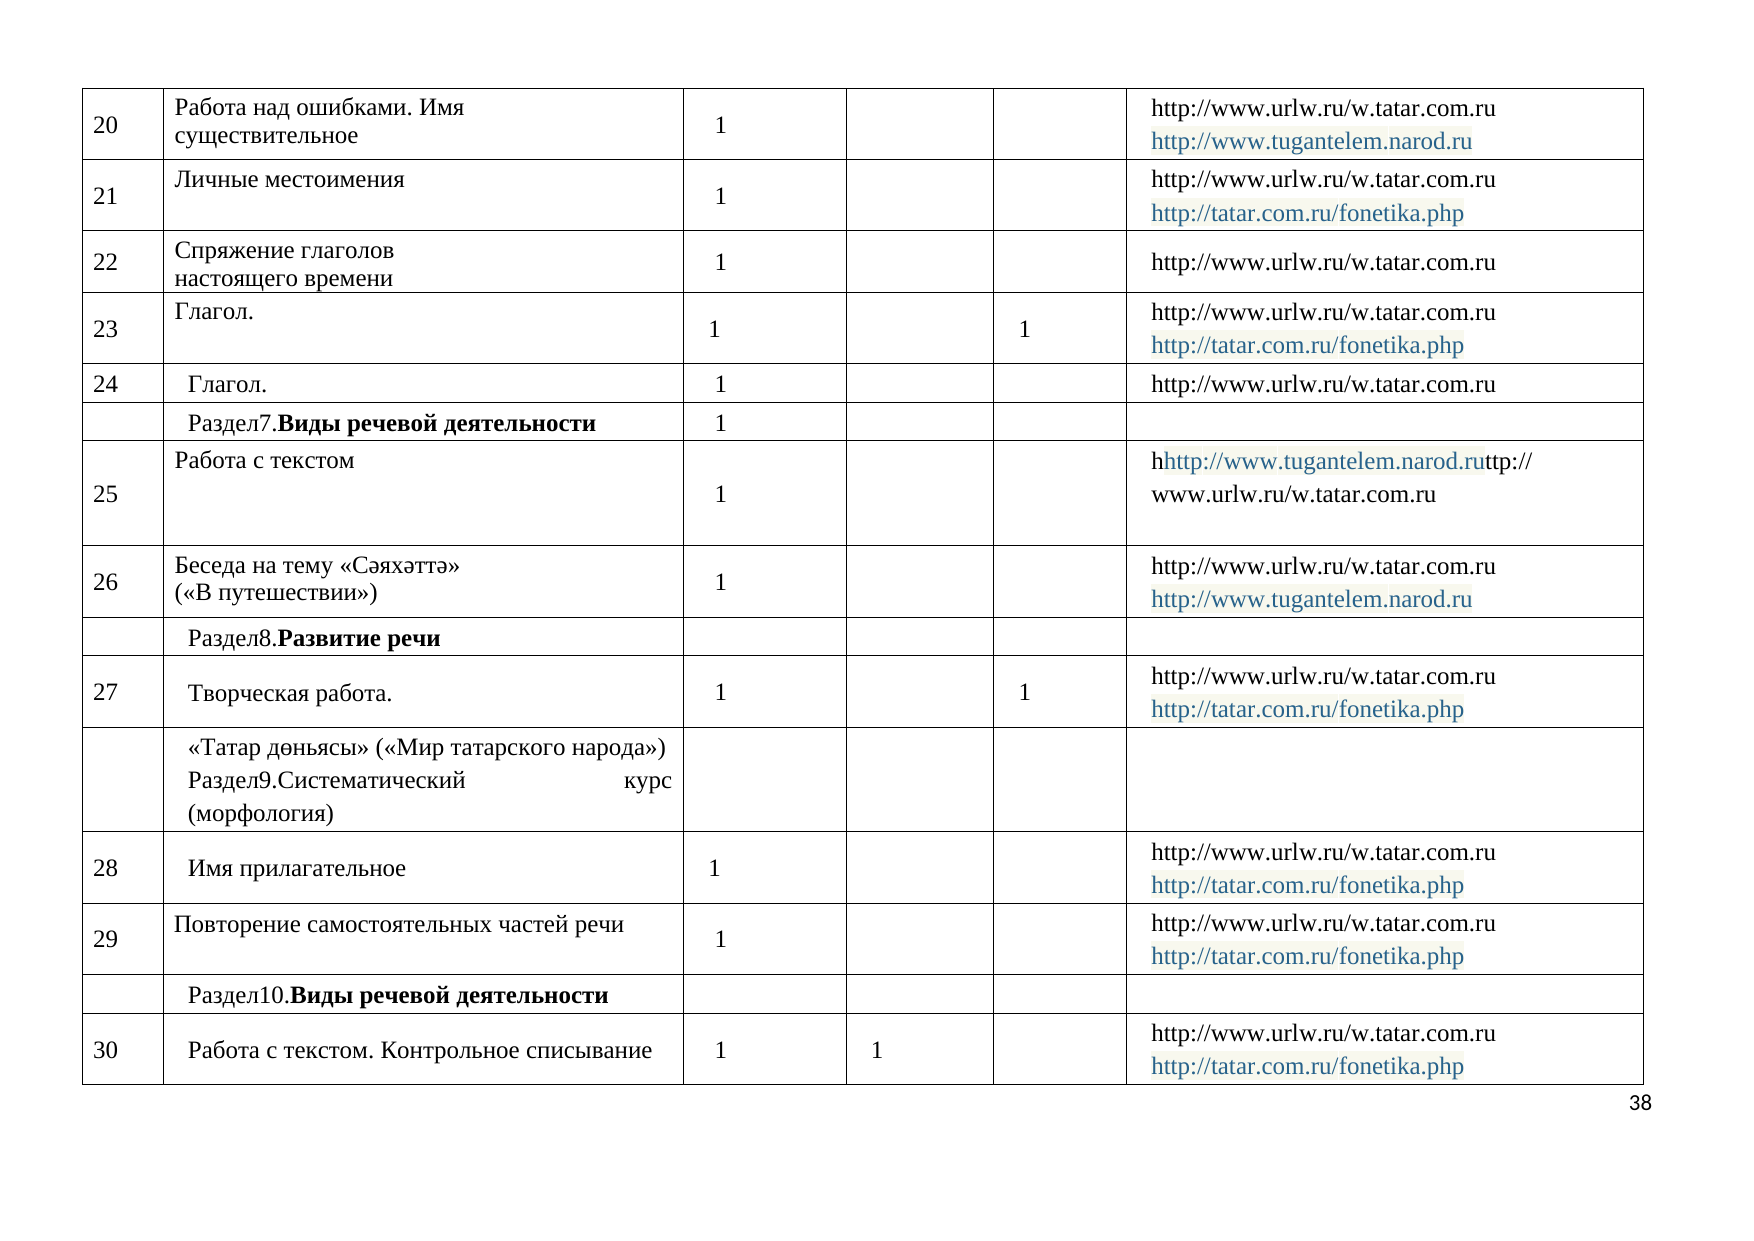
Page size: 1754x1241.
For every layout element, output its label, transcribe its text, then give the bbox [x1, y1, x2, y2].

table_cell Спряжение глаголов настоящего времени [164, 231, 683, 292]
table_cell [847, 364, 993, 402]
table_cell [83, 975, 163, 1012]
table_cell [994, 441, 1126, 545]
table_cell [1127, 618, 1643, 655]
table_cell [684, 975, 846, 1012]
table_cell 1 [684, 904, 846, 974]
table_cell http://www.urlw.ru/w.tatar.com.ru http://www.tugantelem.narod.ru [1127, 89, 1643, 159]
table_cell [994, 904, 1126, 974]
table_cell 1 [684, 293, 846, 363]
table_cell [847, 728, 993, 831]
table_cell «Татар дөньясы» («Мир татарского народа») Раздел9.Систематический курс (морфология) [164, 728, 683, 831]
table_cell 23 [83, 293, 163, 363]
table_cell Глагол. [164, 364, 683, 402]
table_cell [847, 656, 993, 727]
table_cell http://www.urlw.ru/w.tatar.com.ru [1127, 364, 1643, 402]
table_cell 1 [684, 656, 846, 727]
table_cell [994, 546, 1126, 617]
table_cell Беседа на тему «Сəяхəттə» («В путешествии») [164, 546, 683, 617]
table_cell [1127, 160, 1643, 230]
table_cell 29 [83, 904, 163, 974]
table_cell [847, 546, 993, 617]
table_cell [994, 403, 1126, 440]
table_cell [847, 618, 993, 655]
table_cell 20 [83, 89, 163, 159]
table_cell [994, 832, 1126, 902]
table_cell http://www.urlw.ru/w.tatar.com.ru http://tatar.com.ru/fonetika.php [1127, 293, 1643, 363]
table_cell Раздел7.Виды речевой деятельности [164, 403, 683, 440]
table_cell 1 [994, 293, 1126, 363]
table_cell 1 [847, 1014, 993, 1084]
table_cell [684, 618, 846, 655]
table_cell 22 [83, 231, 163, 292]
table_cell 30 [83, 1014, 163, 1084]
table_cell http://www.urlw.ru/w.tatar.com.ru [1127, 441, 1643, 545]
table_cell 26 [83, 546, 163, 617]
table_cell Раздел10.Виды речевой деятельности [164, 975, 683, 1012]
table_cell [1127, 403, 1643, 440]
table_cell [847, 231, 993, 292]
table_cell Повторение самостоятельных частей речи [164, 904, 683, 974]
table_cell [994, 728, 1126, 831]
table_cell 27 [83, 656, 163, 727]
table_cell [847, 832, 993, 902]
table_cell [994, 975, 1126, 1012]
table_cell 28 [83, 832, 163, 902]
table_cell [847, 293, 993, 363]
table_cell 1 [684, 364, 846, 402]
table_cell [994, 364, 1126, 402]
table_cell Работа с текстом [164, 441, 683, 545]
table_cell [847, 89, 993, 159]
table_cell [847, 975, 993, 1012]
table_cell [994, 1014, 1126, 1084]
table_cell 1 [994, 656, 1126, 727]
table_cell http://www.urlw.ru/w.tatar.com.ru http://www.tugantelem.narod.ru [1127, 546, 1643, 617]
table_cell Работа с текстом. Контрольное списывание [164, 1014, 683, 1084]
table_cell Творческая работа. [164, 656, 683, 727]
table_cell 1 [684, 160, 846, 230]
table_cell http://www.urlw.ru/w.tatar.com.ru http://tatar.com.ru/fonetika.php [1127, 656, 1643, 727]
table_cell [83, 728, 163, 831]
table_cell [994, 89, 1126, 159]
table_cell 1 [684, 441, 846, 545]
table_cell 1 [684, 231, 846, 292]
table_cell [684, 728, 846, 831]
table_cell [847, 904, 993, 974]
table_cell 21 [83, 160, 163, 230]
table_cell Личные местоимения [164, 160, 683, 230]
table_cell [994, 160, 1126, 230]
table_cell Глагол. [164, 293, 683, 363]
table_cell [847, 441, 993, 545]
table_cell [994, 231, 1126, 292]
table_cell 1 [684, 546, 846, 617]
table_cell Имя прилагательное [164, 832, 683, 902]
table_cell [1127, 728, 1643, 831]
table_cell 1 [684, 89, 846, 159]
table_cell [994, 618, 1126, 655]
table_cell Работа над ошибками. Имя существительное [164, 89, 683, 159]
table_cell 1 [684, 832, 846, 902]
table_cell [83, 403, 163, 440]
table_cell [847, 160, 993, 230]
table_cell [1127, 904, 1643, 974]
table_cell 24 [83, 364, 163, 402]
table_cell http://www.urlw.ru/w.tatar.com.ru [1127, 231, 1643, 292]
table_cell Раздел8.Развитие речи [164, 618, 683, 655]
table_cell 25 [83, 441, 163, 545]
table_cell [847, 403, 993, 440]
table_cell 1 [684, 1014, 846, 1084]
table_cell [83, 618, 163, 655]
table_cell 1 [684, 403, 846, 440]
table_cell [1127, 1014, 1643, 1084]
table_cell http://www.urlw.ru/w.tatar.com.ru http://tatar.com.ru/fonetika.php [1127, 832, 1643, 902]
table_cell [1127, 975, 1643, 1012]
